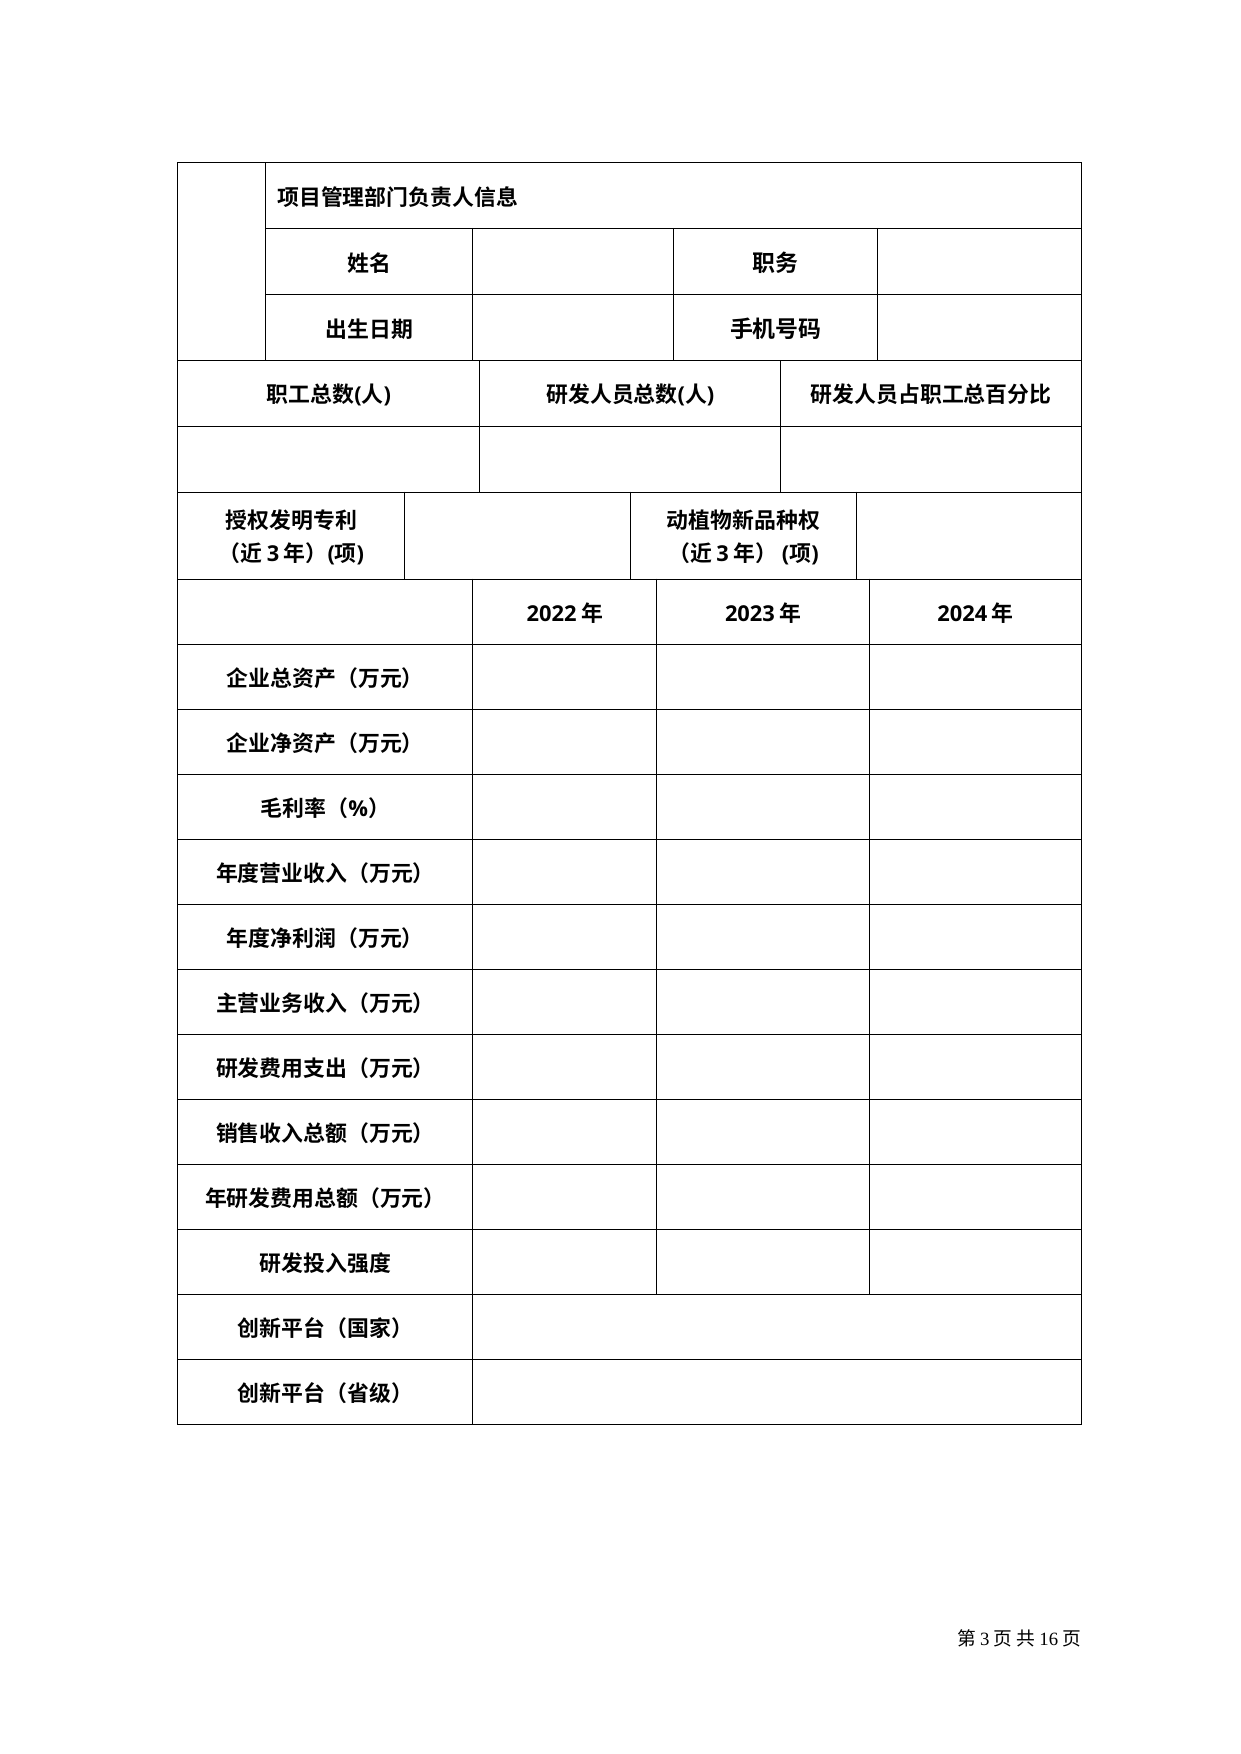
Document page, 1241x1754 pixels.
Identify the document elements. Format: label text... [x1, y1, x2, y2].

table_cell 2022年 [473, 580, 656, 643]
table_cell [473, 1165, 656, 1228]
table_cell [473, 1035, 656, 1098]
table_cell [178, 580, 472, 643]
table_cell [657, 645, 869, 708]
table_cell 年度营业收入（万元） [178, 840, 472, 903]
table_cell [878, 229, 1081, 294]
table_cell [473, 1295, 1081, 1358]
table_cell [657, 905, 869, 968]
table_cell 毛利率（%） [178, 775, 472, 838]
table_cell [870, 775, 1081, 838]
table_cell 年研发费用总额（万元） [178, 1165, 472, 1228]
table_cell [870, 1165, 1081, 1228]
table_cell [473, 905, 656, 968]
table_cell 手机号码 [674, 295, 877, 360]
table_cell [473, 1100, 656, 1163]
table_cell [870, 1035, 1081, 1098]
table_cell 动植物新品种权 （近3年） (项) [631, 493, 856, 578]
table_cell 年度净利润（万元） [178, 905, 472, 968]
table_cell [480, 427, 780, 492]
table_cell [473, 295, 673, 360]
table_cell [473, 840, 656, 903]
table_cell [405, 493, 630, 578]
table_cell [857, 493, 1081, 578]
table_cell [657, 775, 869, 838]
table_cell 职务 [674, 229, 877, 294]
table_cell [870, 1100, 1081, 1163]
table_cell 2024年 [870, 580, 1081, 643]
table_cell [657, 710, 869, 773]
table_cell 研发投入强度 [178, 1230, 472, 1293]
table_cell [473, 1360, 1081, 1423]
table_cell 销售收入总额（万元） [178, 1100, 472, 1163]
table_cell [781, 427, 1081, 492]
table_cell 研发费用支出（万元） [178, 1035, 472, 1098]
table_cell [657, 1035, 869, 1098]
table_cell [473, 229, 673, 294]
table_cell [473, 970, 656, 1033]
table_cell 职工总数(人) [178, 361, 479, 426]
table_cell [473, 1230, 656, 1293]
table_cell [870, 645, 1081, 708]
table_cell [473, 710, 656, 773]
table_cell [473, 645, 656, 708]
table_cell 项目管理部门负责人信息 [266, 163, 1081, 228]
table_cell 主营业务收入（万元） [178, 970, 472, 1033]
table_cell [870, 970, 1081, 1033]
table_cell [657, 1165, 869, 1228]
table_cell [473, 775, 656, 838]
table_cell [870, 1230, 1081, 1293]
table_cell [178, 427, 479, 492]
table_cell 授权发明专利 （近3年）(项) [178, 493, 404, 578]
table_cell [657, 970, 869, 1033]
table_cell [870, 840, 1081, 903]
table_cell [657, 840, 869, 903]
table_cell 企业总资产（万元） [178, 645, 472, 708]
table_cell 创新平台（国家） [178, 1295, 472, 1358]
table_cell [657, 1230, 869, 1293]
table_cell 研发人员占职工总百分比 [781, 361, 1081, 426]
table_cell [870, 905, 1081, 968]
table_cell [657, 1100, 869, 1163]
table_cell 企业净资产（万元） [178, 710, 472, 773]
table_cell [870, 710, 1081, 773]
table_cell 2023年 [657, 580, 869, 643]
table_cell 姓名 [266, 229, 472, 294]
table_cell 创新平台（省级） [178, 1360, 472, 1423]
table_cell 出生日期 [266, 295, 472, 360]
table_cell 研发人员总数(人) [480, 361, 780, 426]
table_cell [878, 295, 1081, 360]
